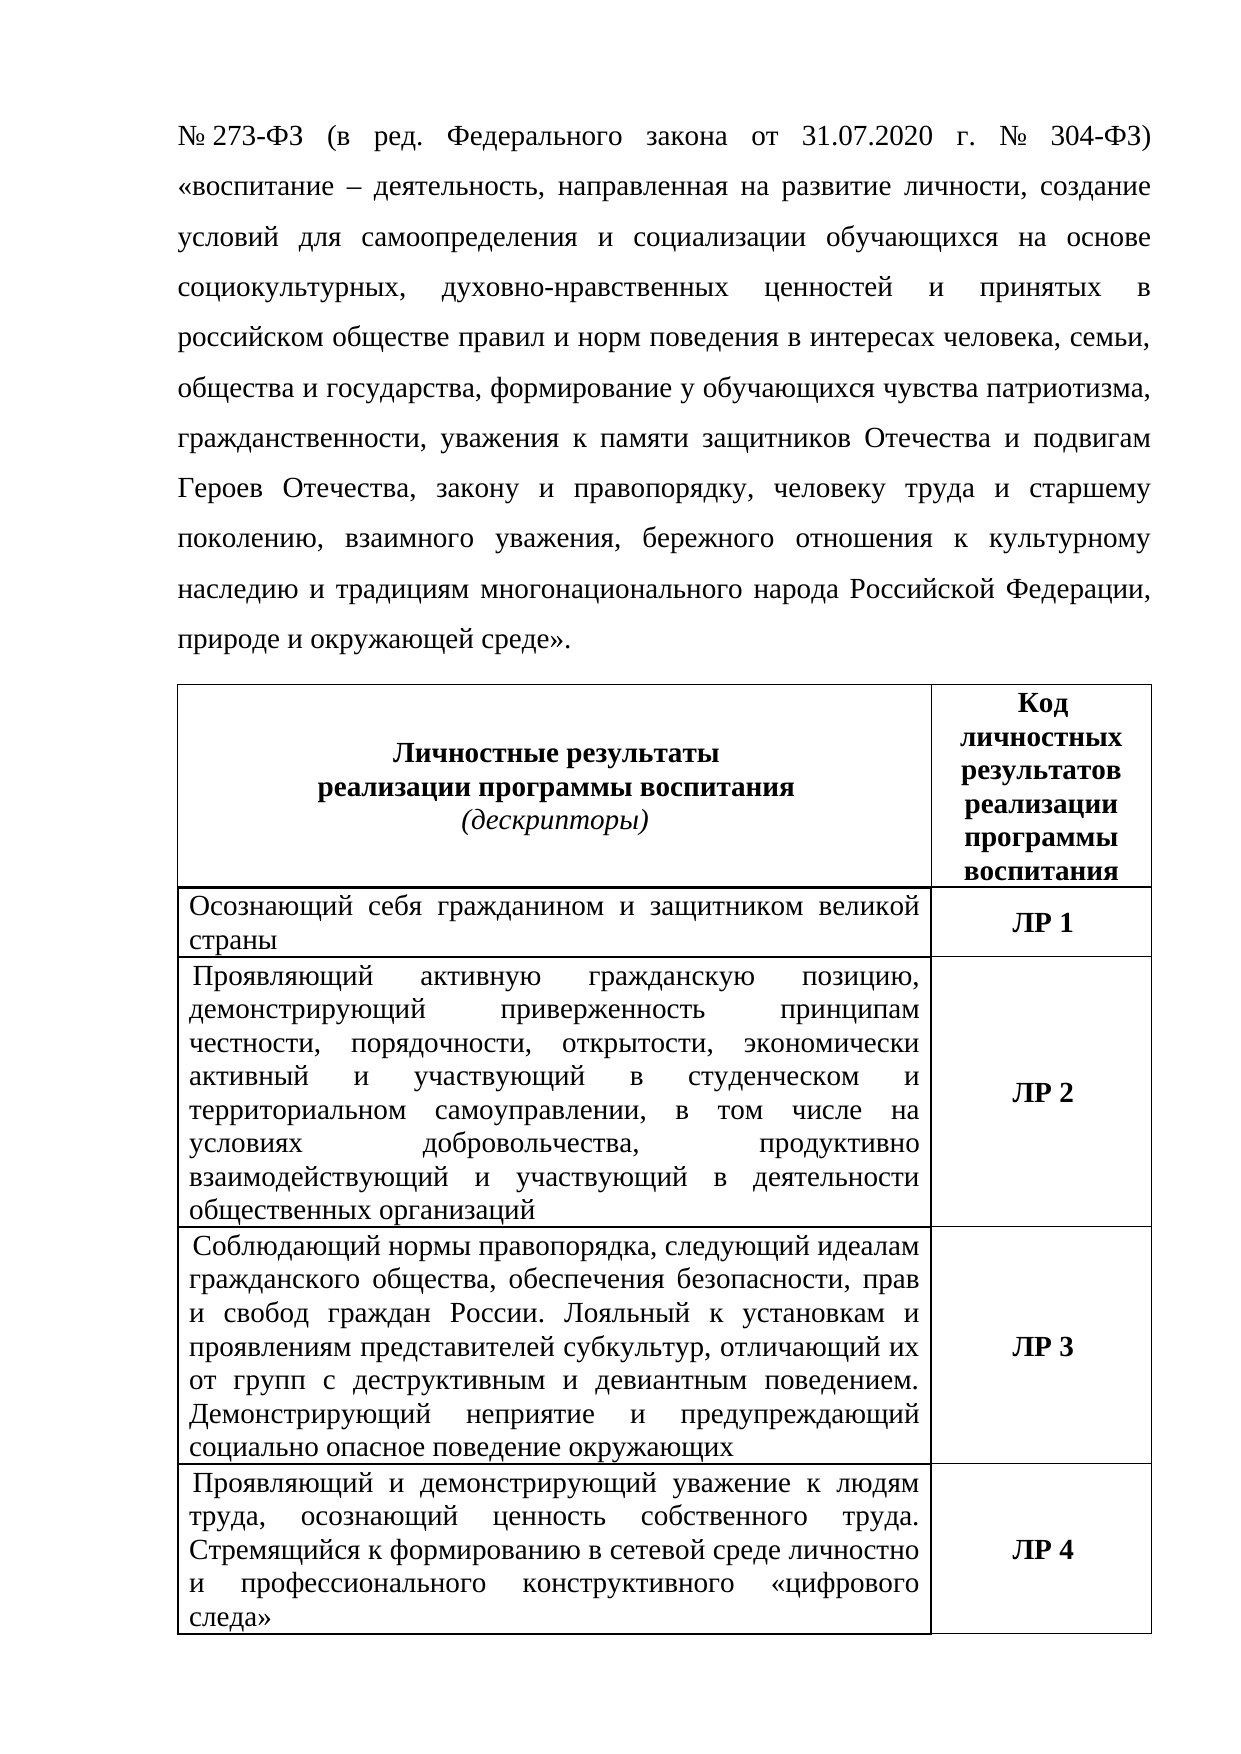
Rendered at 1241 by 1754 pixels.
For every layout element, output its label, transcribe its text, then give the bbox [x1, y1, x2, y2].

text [177, 118, 1152, 655]
table_cell ЛР 3 [932, 1227, 1151, 1463]
table_cell ЛР 1 [932, 888, 1151, 956]
table_cell ЛР 2 [932, 957, 1151, 1226]
table_cell Проявляющий и демонстрирующий уважение к людям труда, осознающий ценность собственного труда. Стремящийся к формированию в сетевой среде личностно и профессионального конструктивного «цифрового следа» [179, 1465, 930, 1633]
table_cell Соблюдающий нормы правопорядка, следующий идеалам гражданского общества, обеспечения безопасности, прав и свобод граждан России. Лояльный к установкам и проявлениям представителей субкультур, отличающий их от групп с деструктивным и девиантным поведением. Демонстрирующий неприятие и предупреждающий социально опасное поведение окружающих [179, 1228, 930, 1463]
table_cell ЛР 4 [932, 1464, 1151, 1633]
table_header Личностные результаты реализации программы воспитания (дескрипторы) [178, 685, 931, 886]
table_cell Проявляющий активную гражданскую позицию, демонстрирующий приверженность принципам честности, порядочности, открытости, экономически активный и участвующий в студенческом и территориальном самоуправлении, в том числе на условиях добровольчества, продуктивно взаимодействующий и участвующий в деятельности общественных организаций [179, 958, 930, 1226]
table_header Код личностных результатов реализации программы воспитания [932, 685, 1151, 886]
table_cell Осознающий себя гражданином и защитником великой страны [179, 889, 930, 956]
